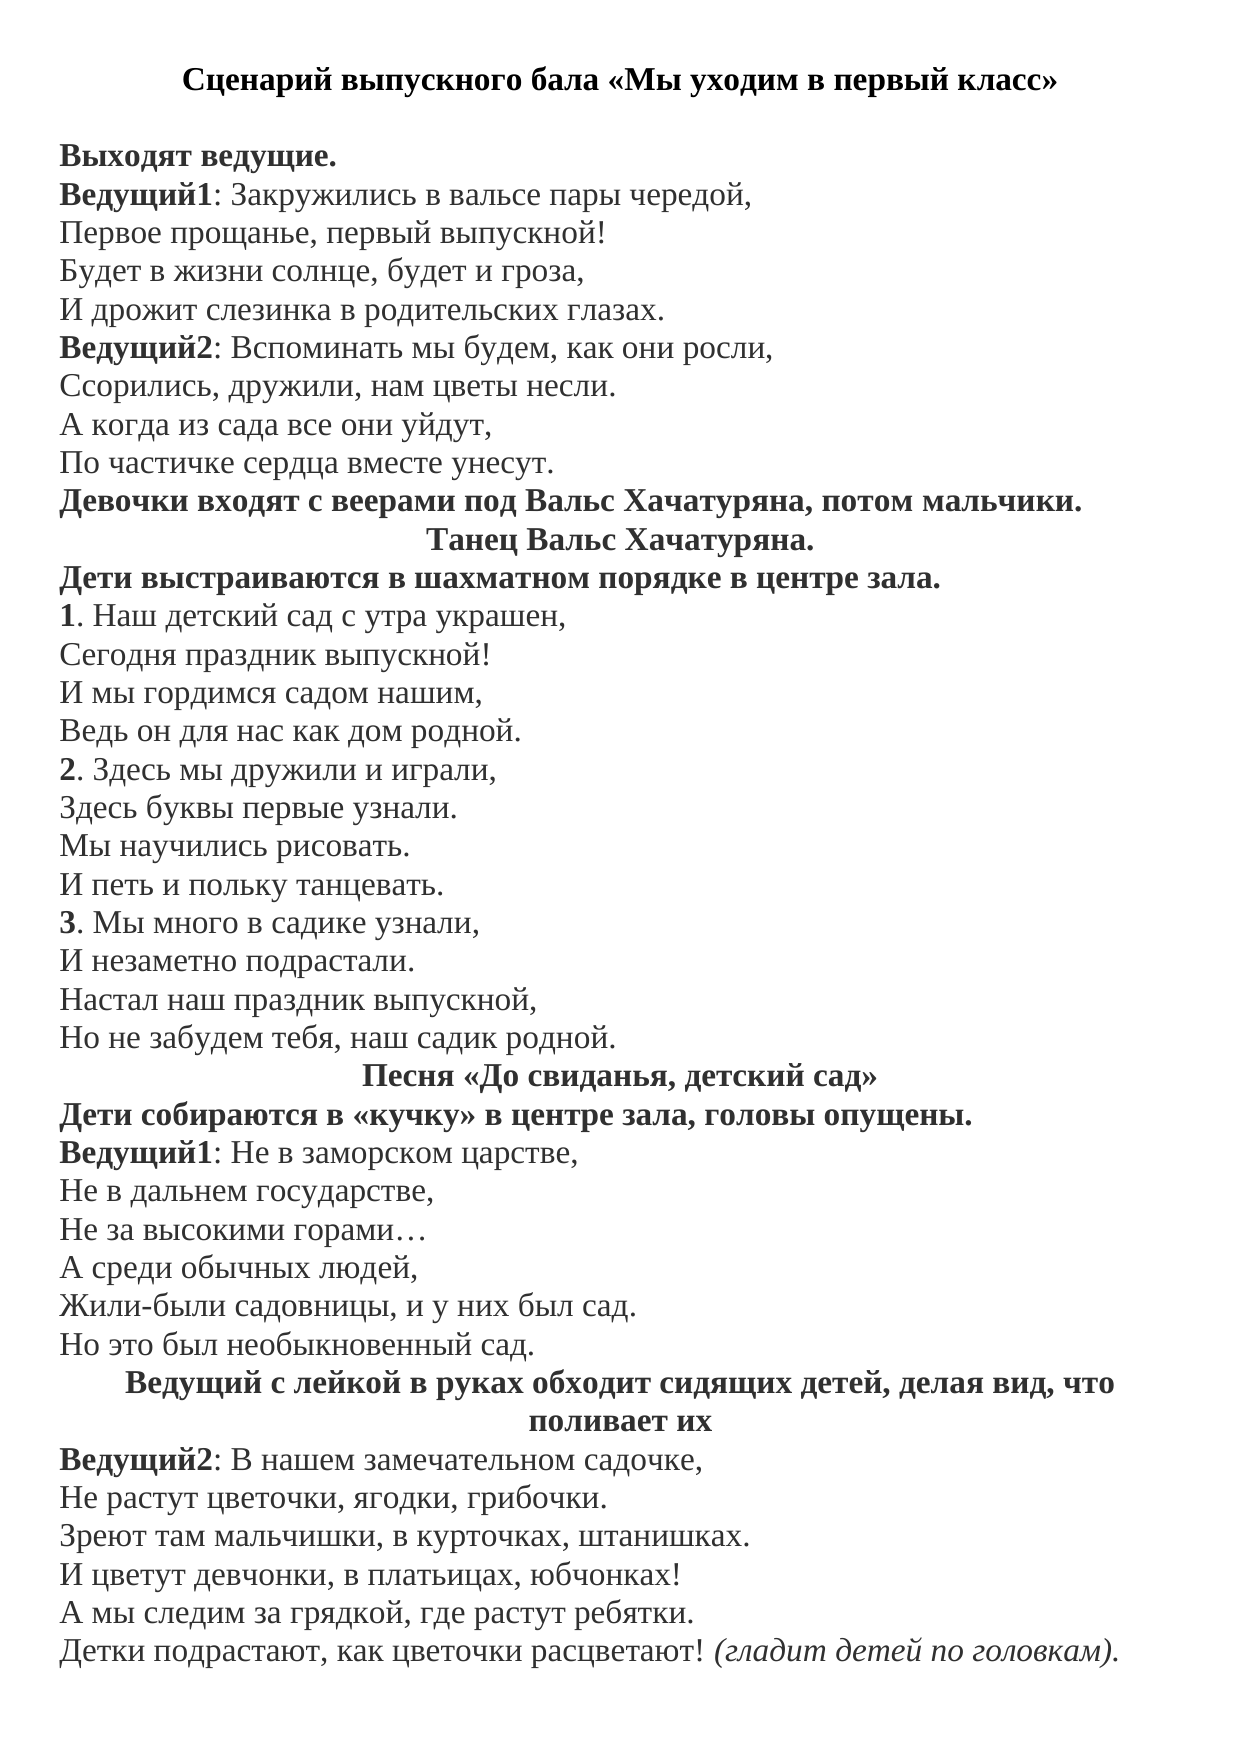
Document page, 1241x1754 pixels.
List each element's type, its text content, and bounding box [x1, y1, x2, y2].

text Песня «До свиданья, детский сад» [59, 1056, 1181, 1094]
text И незаметно подрастали. [59, 941, 1181, 979]
text Танец Вальс Хачатуряна. [59, 519, 1181, 557]
text Ведущий1: Закружились в вальсе пары чередой, [59, 174, 1181, 212]
text Ведь он для нас как дом родной. [59, 711, 1181, 749]
text Ссорились, дружили, нам цветы несли. [59, 366, 1181, 404]
text Детки подрастают, как цветочки расцветают! (гладит детей по головкам). [59, 1631, 1181, 1669]
text Ведущий1: Не в заморском царстве, [59, 1132, 1181, 1171]
text И дрожит слезинка в родительских глазах. [59, 289, 1181, 327]
text Будет в жизни солнце, будет и гроза, [59, 251, 1181, 289]
text Ведущий с лейкой в руках обходит сидящих детей, делая вид, что поливает их [59, 1362, 1181, 1439]
text Выходят ведущие. [59, 136, 1181, 174]
text Дети собираются в «кучку» в центре зала, головы опущены. [59, 1094, 1181, 1132]
text Не за высокими горами… [59, 1209, 1181, 1247]
text А мы следим за грядкой, где растут ребятки. [59, 1592, 1181, 1631]
text Здесь буквы первые узнали. [59, 787, 1181, 826]
text Жили-были садовницы, и у них был сад. [59, 1286, 1181, 1324]
text Не растут цветочки, ягодки, грибочки. [59, 1477, 1181, 1516]
text И мы гордимся садом нашим, [59, 672, 1181, 711]
text Сегодня праздник выпускной! [59, 634, 1181, 672]
text По частичке сердца вместе унесут. [59, 442, 1181, 481]
text Не в дальнем государстве, [59, 1171, 1181, 1209]
text И петь и польку танцевать. [59, 864, 1181, 902]
text Дети выстраиваются в шахматном порядке в центре зала. [59, 557, 1181, 596]
text А когда из сада все они уйдут, [59, 404, 1181, 442]
text Ведущий2: В нашем замечательном садочке, [59, 1439, 1181, 1477]
text 1. Наш детский сад с утра украшен, [59, 596, 1181, 634]
text Зреют там мальчишки, в курточках, штанишках. [59, 1516, 1181, 1554]
text 2. Здесь мы дружили и играли, [59, 749, 1181, 787]
text Настал наш праздник выпускной, [59, 979, 1181, 1017]
text Но это был необыкновенный сад. [59, 1324, 1181, 1362]
text Первое прощанье, первый выпускной! [59, 212, 1181, 251]
text Мы научились рисовать. [59, 826, 1181, 864]
text Девочки входят с веерами под Вальс Хачатуряна, потом мальчики. [59, 481, 1181, 519]
text И цветут девчонки, в платьицах, юбчонках! [59, 1554, 1181, 1592]
text А среди обычных людей, [59, 1247, 1181, 1286]
text Сценарий выпускного бала «Мы уходим в первый класс» [59, 59, 1181, 97]
text Но не забудем тебя, наш садик родной. [59, 1017, 1181, 1056]
text Ведущий2: Вспоминать мы будем, как они росли, [59, 327, 1181, 366]
text 3. Мы много в садике узнали, [59, 902, 1181, 941]
